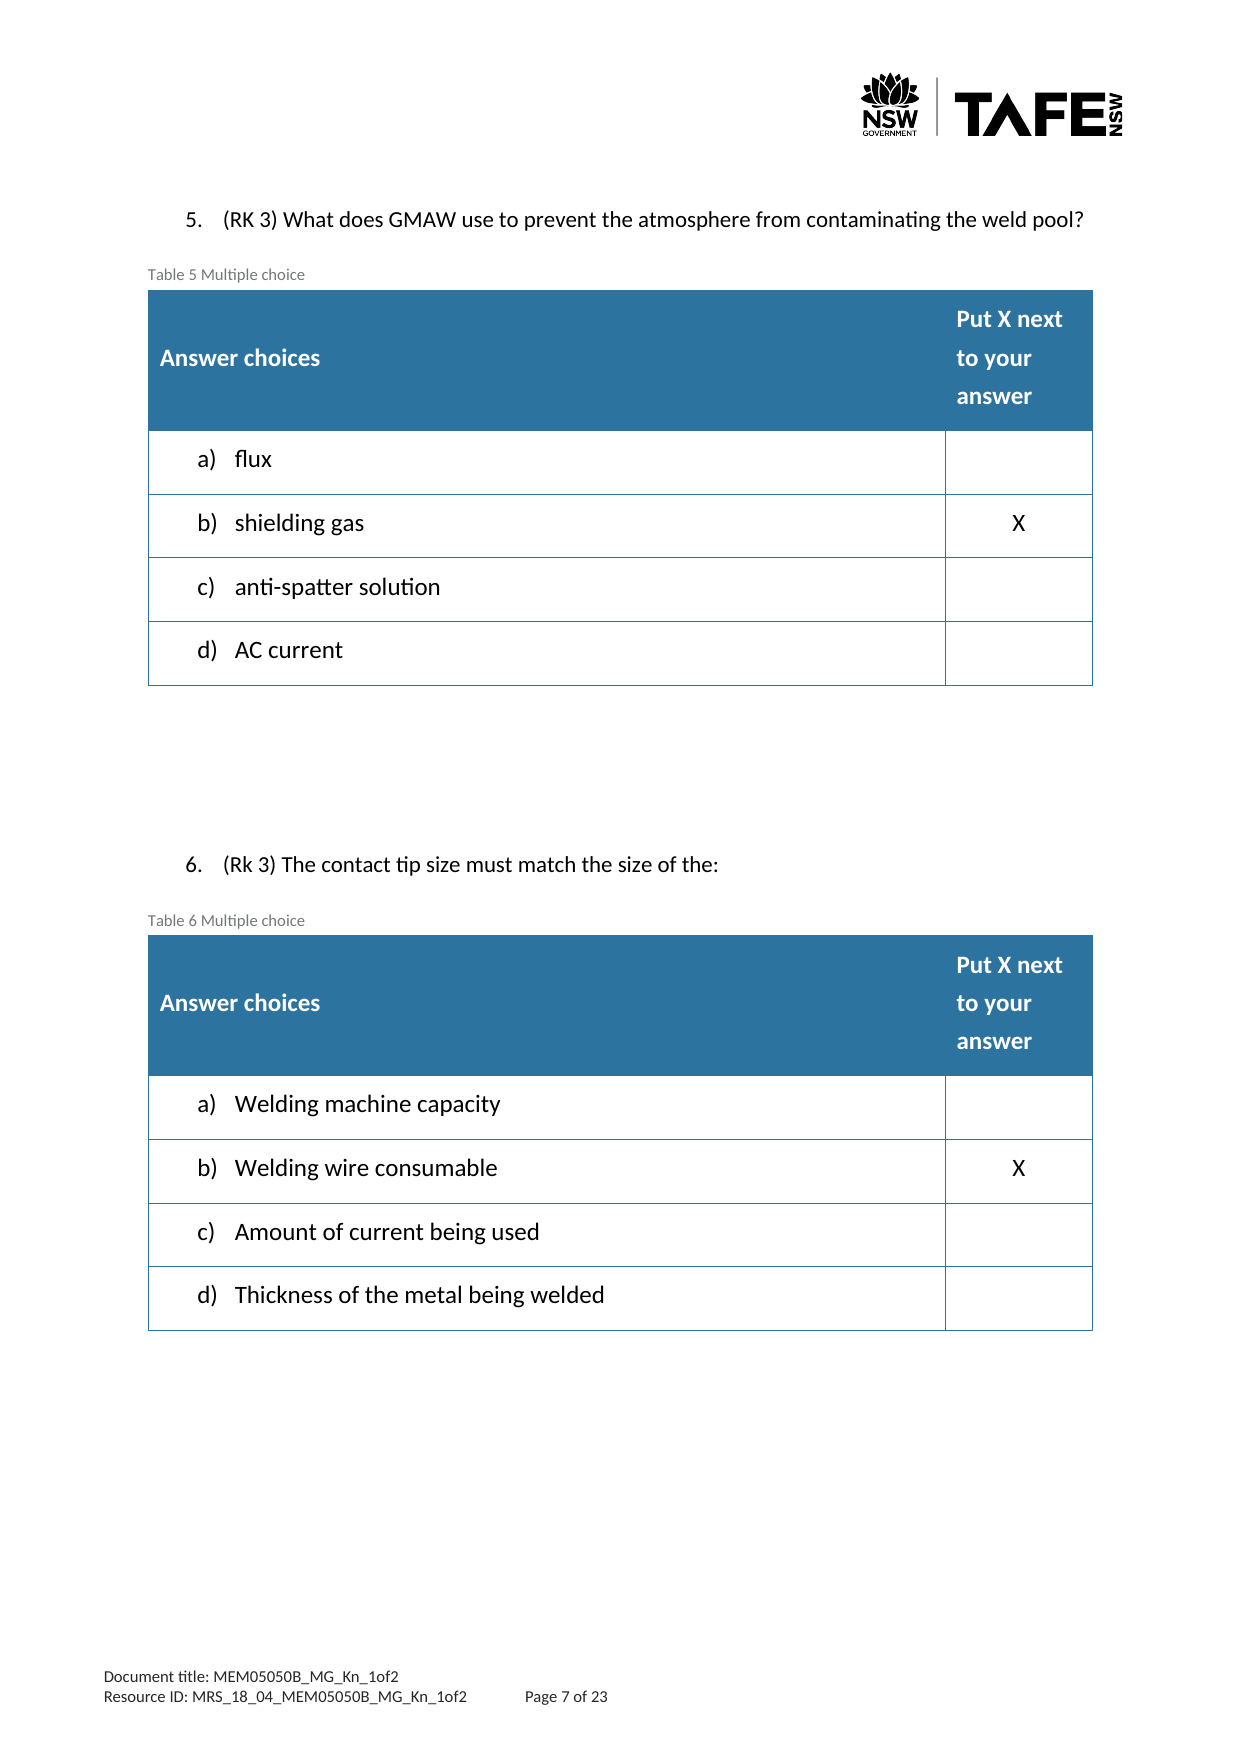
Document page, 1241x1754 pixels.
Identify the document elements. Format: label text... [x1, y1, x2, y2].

table_cell [946, 558, 1092, 621]
table_header Put X next to your answer [946, 291, 1092, 430]
table_cell [946, 1267, 1092, 1330]
table_cell AC current [149, 622, 945, 684]
table_cell Thickness of the metal being welded [149, 1267, 945, 1330]
table_cell flux [149, 431, 945, 493]
list (RK 3) What does GMAW use to prevent the atmosphere from contaminating the weld pool? [185, 205, 1092, 233]
text Table 6 Multiple choice [148, 910, 1092, 930]
table_cell [946, 1076, 1092, 1139]
table_cell X [946, 495, 1092, 557]
table_cell [946, 1204, 1092, 1266]
table_header Answer choices [149, 291, 945, 430]
picture [861, 71, 1123, 137]
table_header Answer choices [149, 936, 945, 1075]
table_cell [946, 622, 1092, 684]
table_cell Welding machine capacity [149, 1076, 945, 1139]
table_cell Welding wire consumable [149, 1140, 945, 1202]
table_cell X [946, 1140, 1092, 1202]
table_header Put X next to your answer [946, 936, 1092, 1075]
text Table 5 Multiple choice [148, 265, 1092, 285]
list (Rk 3) The contact tip size must match the size of the: [185, 850, 1092, 878]
table_cell Amount of current being used [149, 1204, 945, 1266]
table_cell [946, 431, 1092, 493]
table_cell shielding gas [149, 495, 945, 557]
table_cell anti-spatter solution [149, 558, 945, 621]
